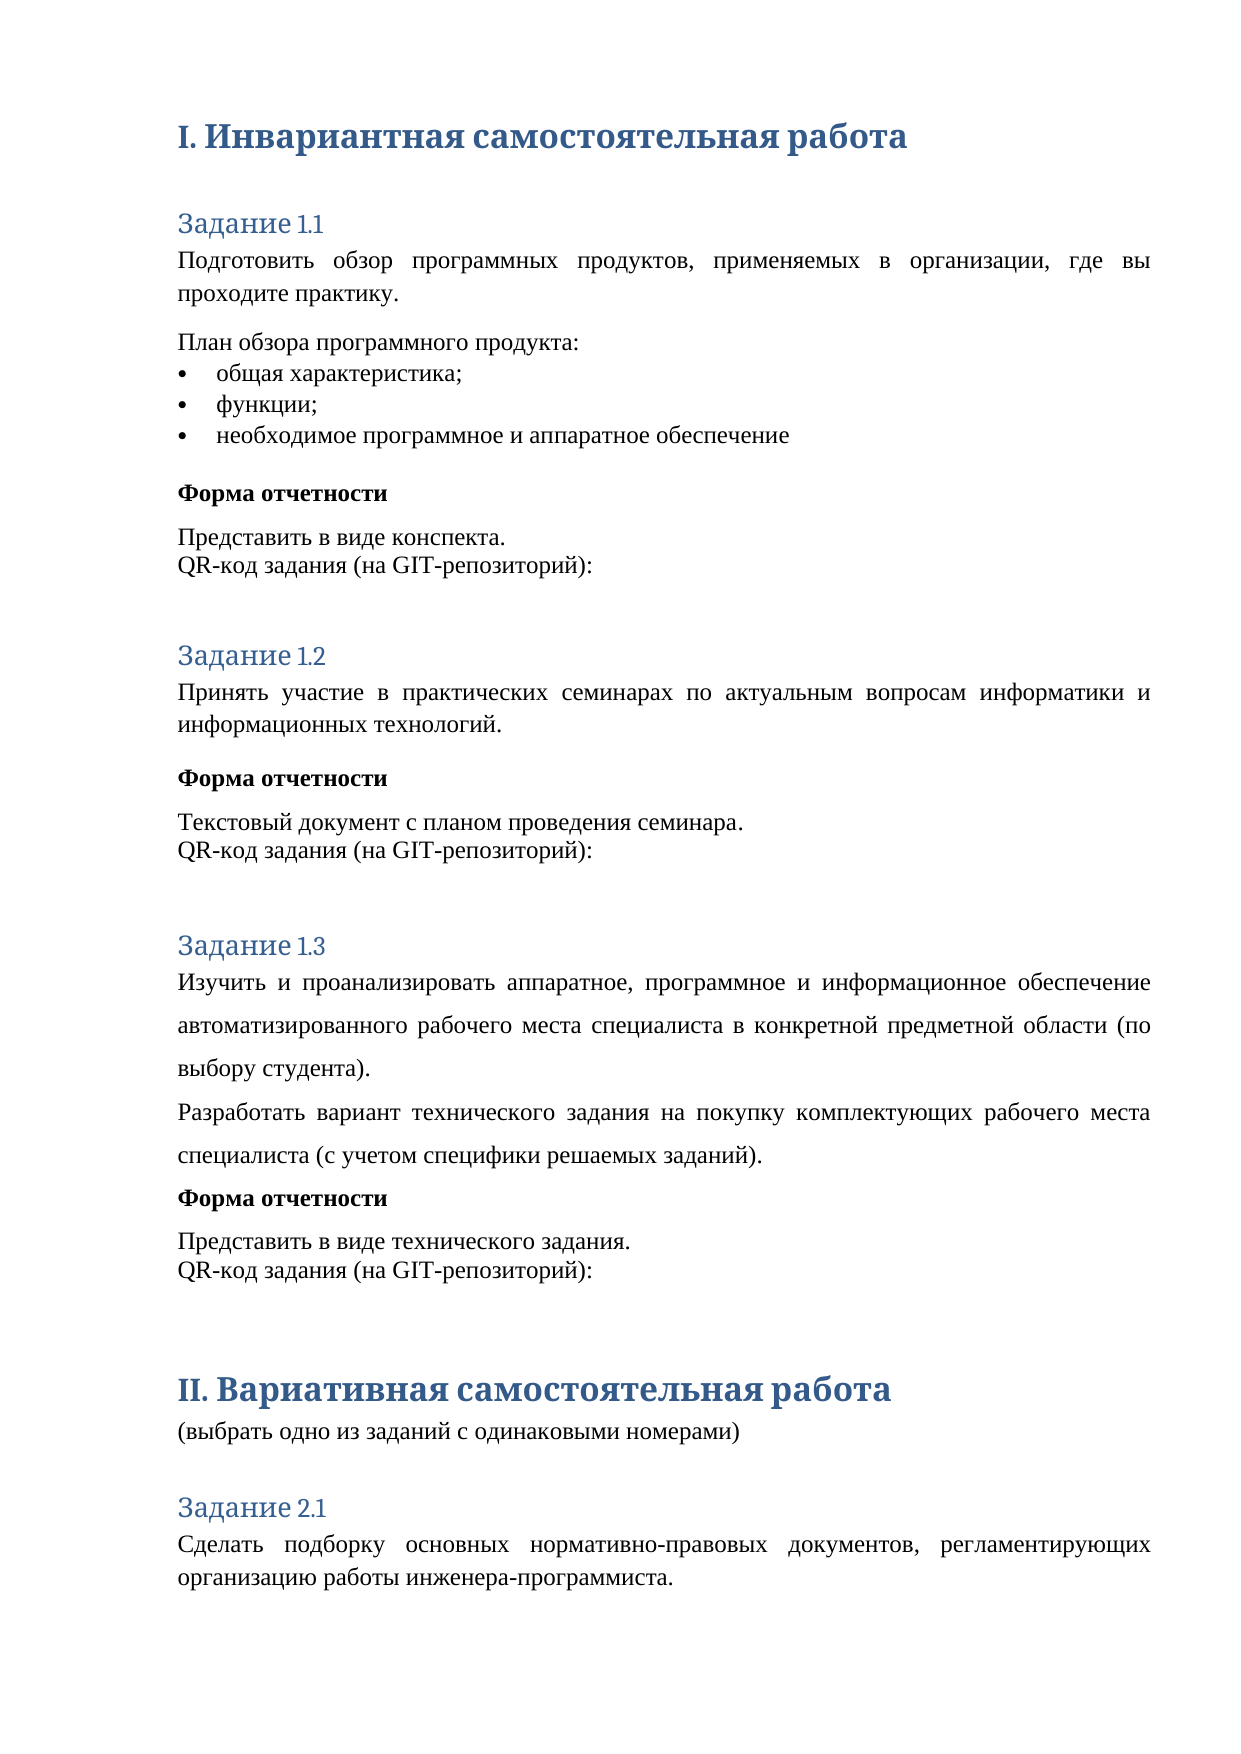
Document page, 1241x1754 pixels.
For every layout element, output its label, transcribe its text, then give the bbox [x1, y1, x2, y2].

subtitle Задание 1.2 [177, 641, 1152, 672]
list необходимое программное и аппаратное обеспечение [179, 418, 1152, 449]
text Изучить и проанализировать аппаратное, программное и информационное обеспечение автоматизированного рабочего места специалиста в конкретной предметной области (по выбору студента). [177, 967, 1152, 1082]
subtitle I. Инвариантная самостоятельная работа [177, 118, 1152, 156]
text Текстовый документ с планом проведения семинара. [177, 807, 1152, 835]
list функции; [179, 387, 1152, 418]
text Форма отчетности [177, 763, 1152, 792]
text Принять участие в практических семинарах по актуальным вопросам информатики и информационных технологий. [177, 677, 1152, 738]
text QR-код задания (на GIT-репозиторий): [177, 550, 1152, 579]
text Представить в виде конспекта. [177, 522, 1152, 550]
text (выбрать одно из заданий с одинаковыми номерами) [177, 1416, 1152, 1445]
subtitle Задание 2.1 [177, 1493, 1152, 1524]
text Подготовить обзор программных продуктов, применяемых в организации, где вы проходите практику. [177, 245, 1152, 307]
subtitle Задание 1.3 [177, 931, 1152, 963]
text QR-код задания (на GIT-репозиторий): [177, 835, 1152, 864]
text Сделать подборку основных нормативно-правовых документов, регламентирующих организацию работы инженера-программиста. [177, 1529, 1152, 1591]
text Разработать вариант технического задания на покупку комплектующих рабочего места специалиста (с учетом специфики решаемых заданий). [177, 1097, 1152, 1168]
text Форма отчетности [177, 478, 1152, 507]
subtitle II. Вариативная самостоятельная работа [177, 1372, 1152, 1410]
text Форма отчетности [177, 1183, 1152, 1212]
text QR-код задания (на GIT-репозиторий): [177, 1255, 1152, 1283]
list общая характеристика; [179, 356, 1152, 387]
text План обзора программного продукта: [177, 327, 1152, 356]
text Представить в виде технического задания. [177, 1226, 1152, 1255]
subtitle Задание 1.1 [177, 209, 1152, 241]
